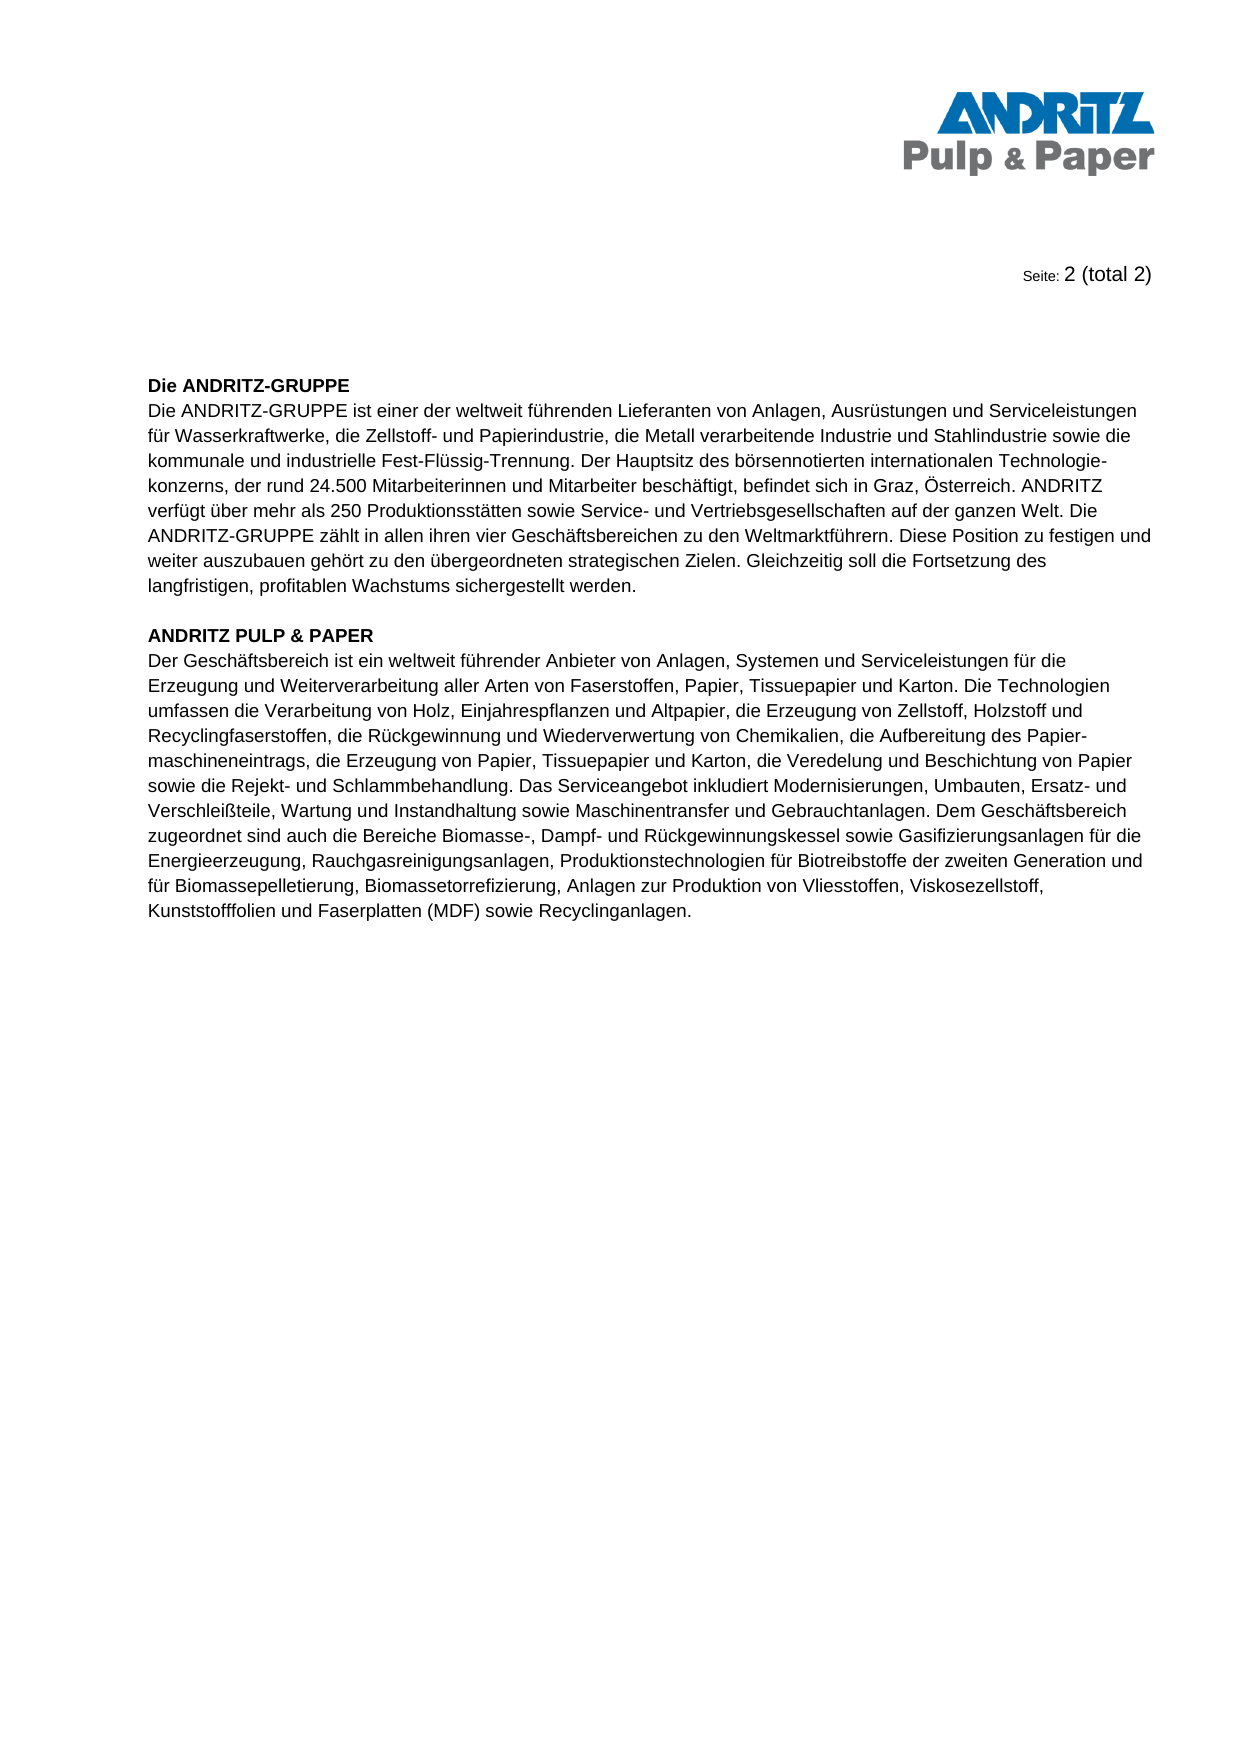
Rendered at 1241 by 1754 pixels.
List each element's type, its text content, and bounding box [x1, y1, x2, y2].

text Die ANDRITZ-GRUPPE [148, 372, 1152, 397]
text Der Geschäftsbereich ist ein weltweit führender Anbieter von Anlagen, Systemen und Serviceleistungen für die Erzeugung und Weiterverarbeitung aller Arten von Faserstoffen, Papier, Tissuepapier und Karton. Die Technologien umfassen die Verarbeitung von Holz, Einjahrespflanzen und Altpapier, die Erzeugung von Zellstoff, Holzstoff und Recyclingfaserstoffen, die Rückgewinnung und Wiederverwertung von Chemikalien, die Aufbereitung des Papiermaschineneintrags, die Erzeugung von Papier, Tissuepapier und Karton, die Veredelung und Beschichtung von Papier sowie die Rejekt- und Schlammbehandlung. Das Serviceangebot inkludiert Modernisierungen, Umbauten, Ersatz- und Verschleißteile, Wartung und Instandhaltung sowie Maschinentransfer und Gebrauchtanlagen. Dem Geschäftsbereich zugeordnet sind auch die Bereiche Biomasse-, Dampf- und Rückgewinnungskessel sowie Gasifizierungsanlagen für die Energieerzeugung, Rauchgasreinigungsanlagen, Produktionstechnologien für Biotreibstoffe der zweiten Generation und für Biomassepelletierung, Biomassetorrefizierung, Anlagen zur Produktion von Vliesstoffen, Viskosezellstoff, Kunststofffolien und Faserplatten (MDF) sowie Recyclinganlagen. [148, 647, 1152, 922]
text Die ANDRITZ-GRUPPE ist einer der weltweit führenden Lieferanten von Anlagen, Ausrüstungen und Serviceleistungen für Wasserkraftwerke, die Zellstoff- und Papierindustrie, die Metall verarbeitende Industrie und Stahlindustrie sowie die kommunale und industrielle Fest-Flüssig-Trennung. Der Hauptsitz des börsennotierten internationalen Technologiekonzerns, der rund 24.500 Mitarbeiterinnen und Mitarbeiter beschäftigt, befindet sich in Graz, Österreich. ANDRITZ verfügt über mehr als 250 Produktionsstätten sowie Service- und Vertriebsgesellschaften auf der ganzen Welt. Die ANDRITZ-GRUPPE zählt in allen ihren vier Geschäftsbereichen zu den Weltmarktführern. Diese Position zu festigen und weiter auszubauen gehört zu den übergeordneten strategischen Zielen. Gleichzeitig soll die Fortsetzung des langfristigen, profitablen Wachstums sichergestellt werden. [148, 397, 1152, 597]
picture [903, 92, 1155, 176]
text ANDRITZ PULP & PAPER [148, 622, 1152, 647]
